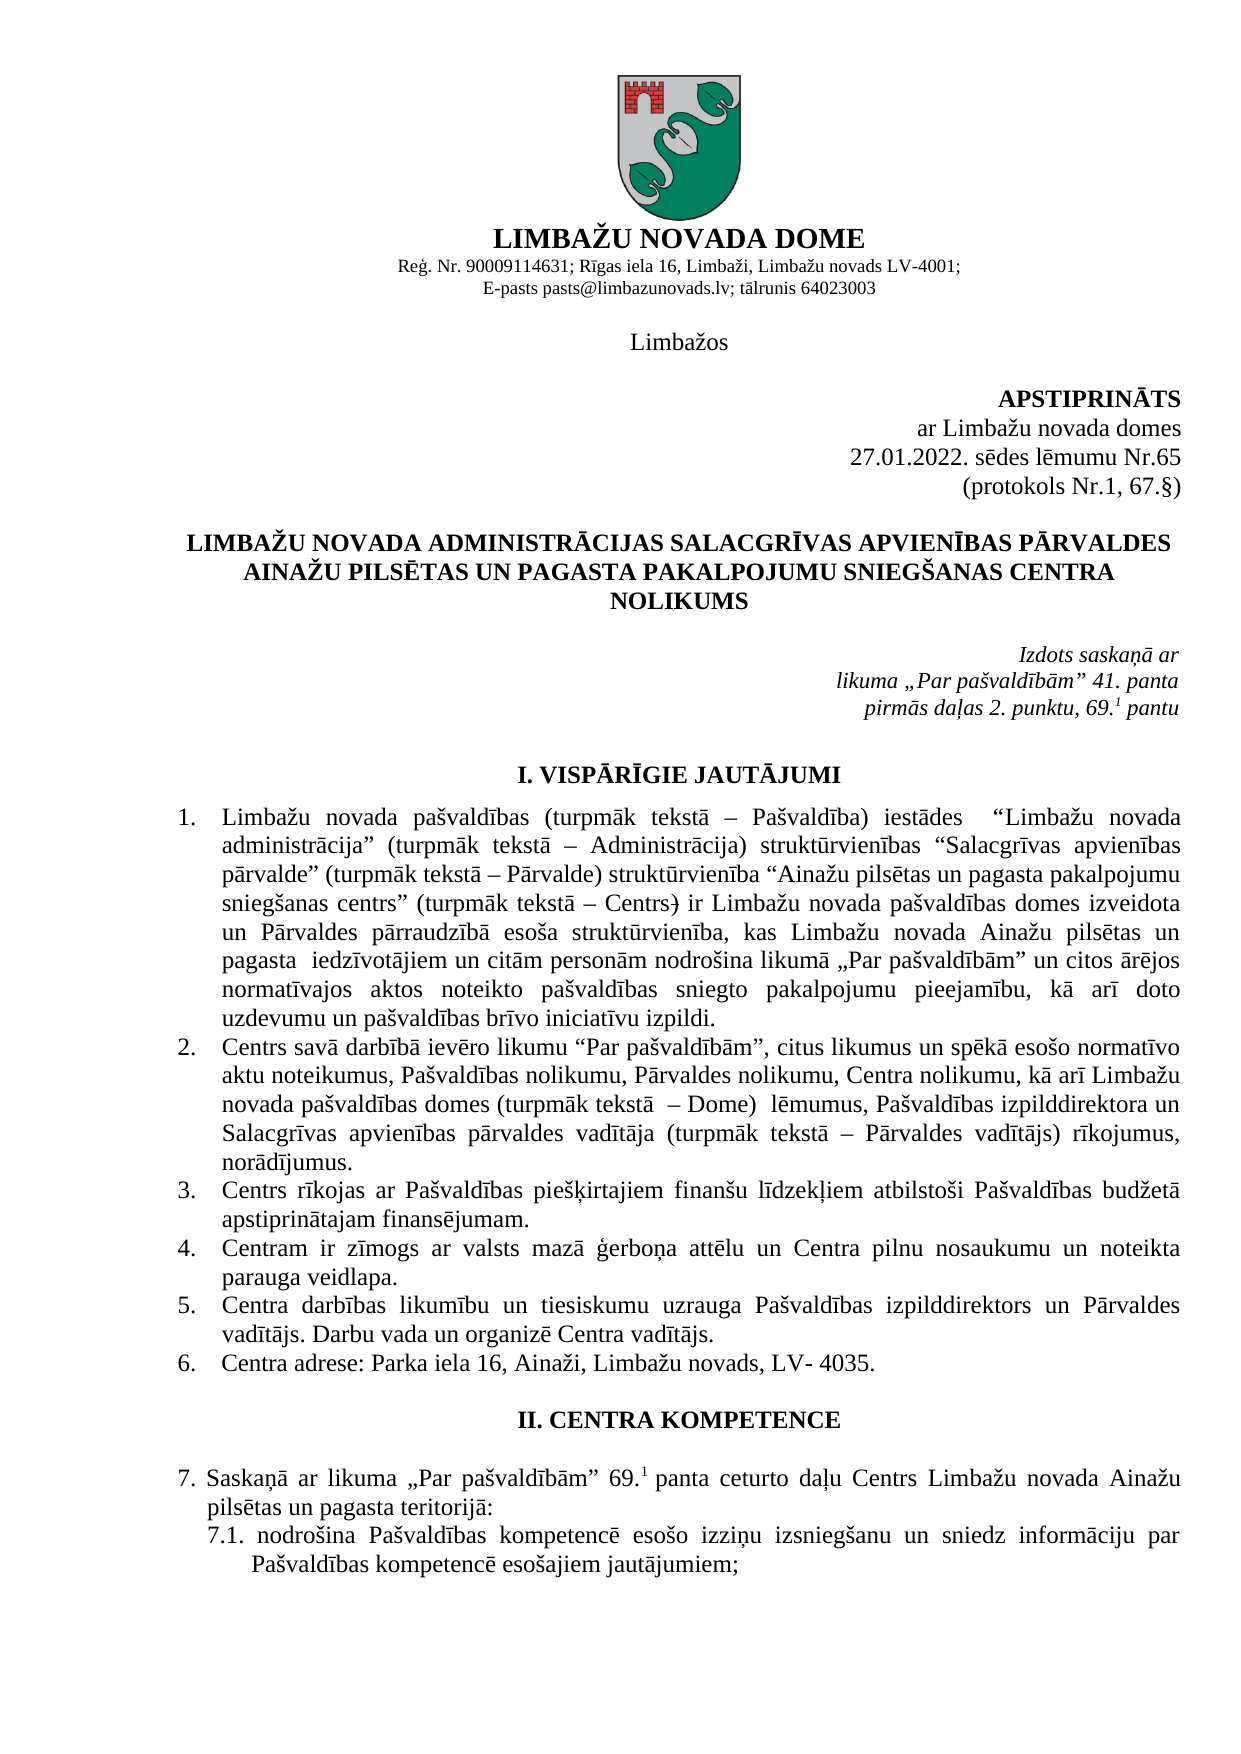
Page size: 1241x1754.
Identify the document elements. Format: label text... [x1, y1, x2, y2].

text 27.01.2022. sēdes lēmumu Nr.65 [177, 442, 1181, 471]
text ar Limbažu novada domes [177, 413, 1181, 442]
text Izdots saskaņā ar [177, 641, 1181, 667]
text LIMBAŽU NOVADA ADMINISTRĀCIJAS SALACGRĪVAS APVIENĪBAS PĀRVALDES [177, 528, 1181, 557]
text 7. Saskaņā ar likuma „Par pašvaldībām” 69.1 panta ceturto daļu Centrs Limbažu novada Ainažu pilsētas un pagasta teritorijā: [177, 1463, 1181, 1521]
text Limbažos [177, 327, 1181, 356]
text 3. Centrs rīkojas ar Pašvaldības piešķirtajiem finanšu līdzekļiem atbilstoši Pašvaldības budžetā apstiprinātajam finansējumam. [177, 1176, 1181, 1233]
text NOLIKUMS [177, 586, 1181, 614]
text I. VISPĀRĪGIE JAUTĀJUMI [177, 761, 1181, 789]
text II. CENTRA KOMPETENCE [177, 1406, 1181, 1434]
text 6. Centra adrese: Parka iela 16, Ainaži, Limbažu novads, LV- 4035. [177, 1348, 1181, 1377]
text 4. Centram ir zīmogs ar valsts mazā ģerboņa attēlu un Centra pilnu nosaukumu un noteikta parauga veidlapa. [177, 1233, 1181, 1291]
text 2. Centrs savā darbībā ievēro likumu “Par pašvaldībām”, citus likumus un spēkā esošo normatīvo aktu noteikumus, Pašvaldības nolikumu, Pārvaldes nolikumu, Centra nolikumu, kā arī Limbažu novada pašvaldības domes (turpmāk tekstā – Dome) lēmumus, Pašvaldības izpilddirektora un Salacgrīvas apvienības pārvaldes vadītāja (turpmāk tekstā – Pārvaldes vadītājs) rīkojumus, norādījumus. [177, 1032, 1181, 1176]
text 7.1. nodrošina Pašvaldības kompetencē esošo izziņu izsniegšanu un sniedz informāciju par Pašvaldības kompetencē esošajiem jautājumiem; [207, 1521, 1181, 1578]
text 5. Centra darbības likumību un tiesiskumu uzrauga Pašvaldības izpilddirektors un Pārvaldes vadītājs. Darbu vada un organizē Centra vadītājs. [177, 1291, 1181, 1348]
text pirmās daļas 2. punktu, 69.1 pantu [177, 694, 1181, 720]
picture [616, 73, 743, 222]
text APSTIPRINĀTS [177, 384, 1181, 413]
text 1. Limbažu novada pašvaldības (turpmāk tekstā – Pašvaldība) iestādes “Limbažu novada administrācija” (turpmāk tekstā – Administrācija) struktūrvienības “Salacgrīvas apvienības pārvalde” (turpmāk tekstā – Pārvalde) struktūrvienība “Ainažu pilsētas un pagasta pakalpojumu sniegšanas centrs” (turpmāk tekstā – Centrs) ir Limbažu novada pašvaldības domes izveidota un Pārvaldes pārraudzībā esoša struktūrvienība, kas Limbažu novada Ainažu pilsētas un pagasta iedzīvotājiem un citām personām nodrošina likumā „Par pašvaldībām” un citos ārējos normatīvajos aktos noteikto pašvaldības sniegto pakalpojumu pieejamību, kā arī doto uzdevumu un pašvaldības brīvo iniciatīvu izpildi. [177, 802, 1181, 1032]
text likuma „Par pašvaldībām” 41. panta [177, 667, 1181, 694]
text (protokols Nr.1, 67.§) [177, 471, 1181, 499]
text AINAŽU PILSĒTAS UN PAGASTA PAKALPOJUMU SNIEGŠANAS CENTRA [177, 557, 1181, 586]
